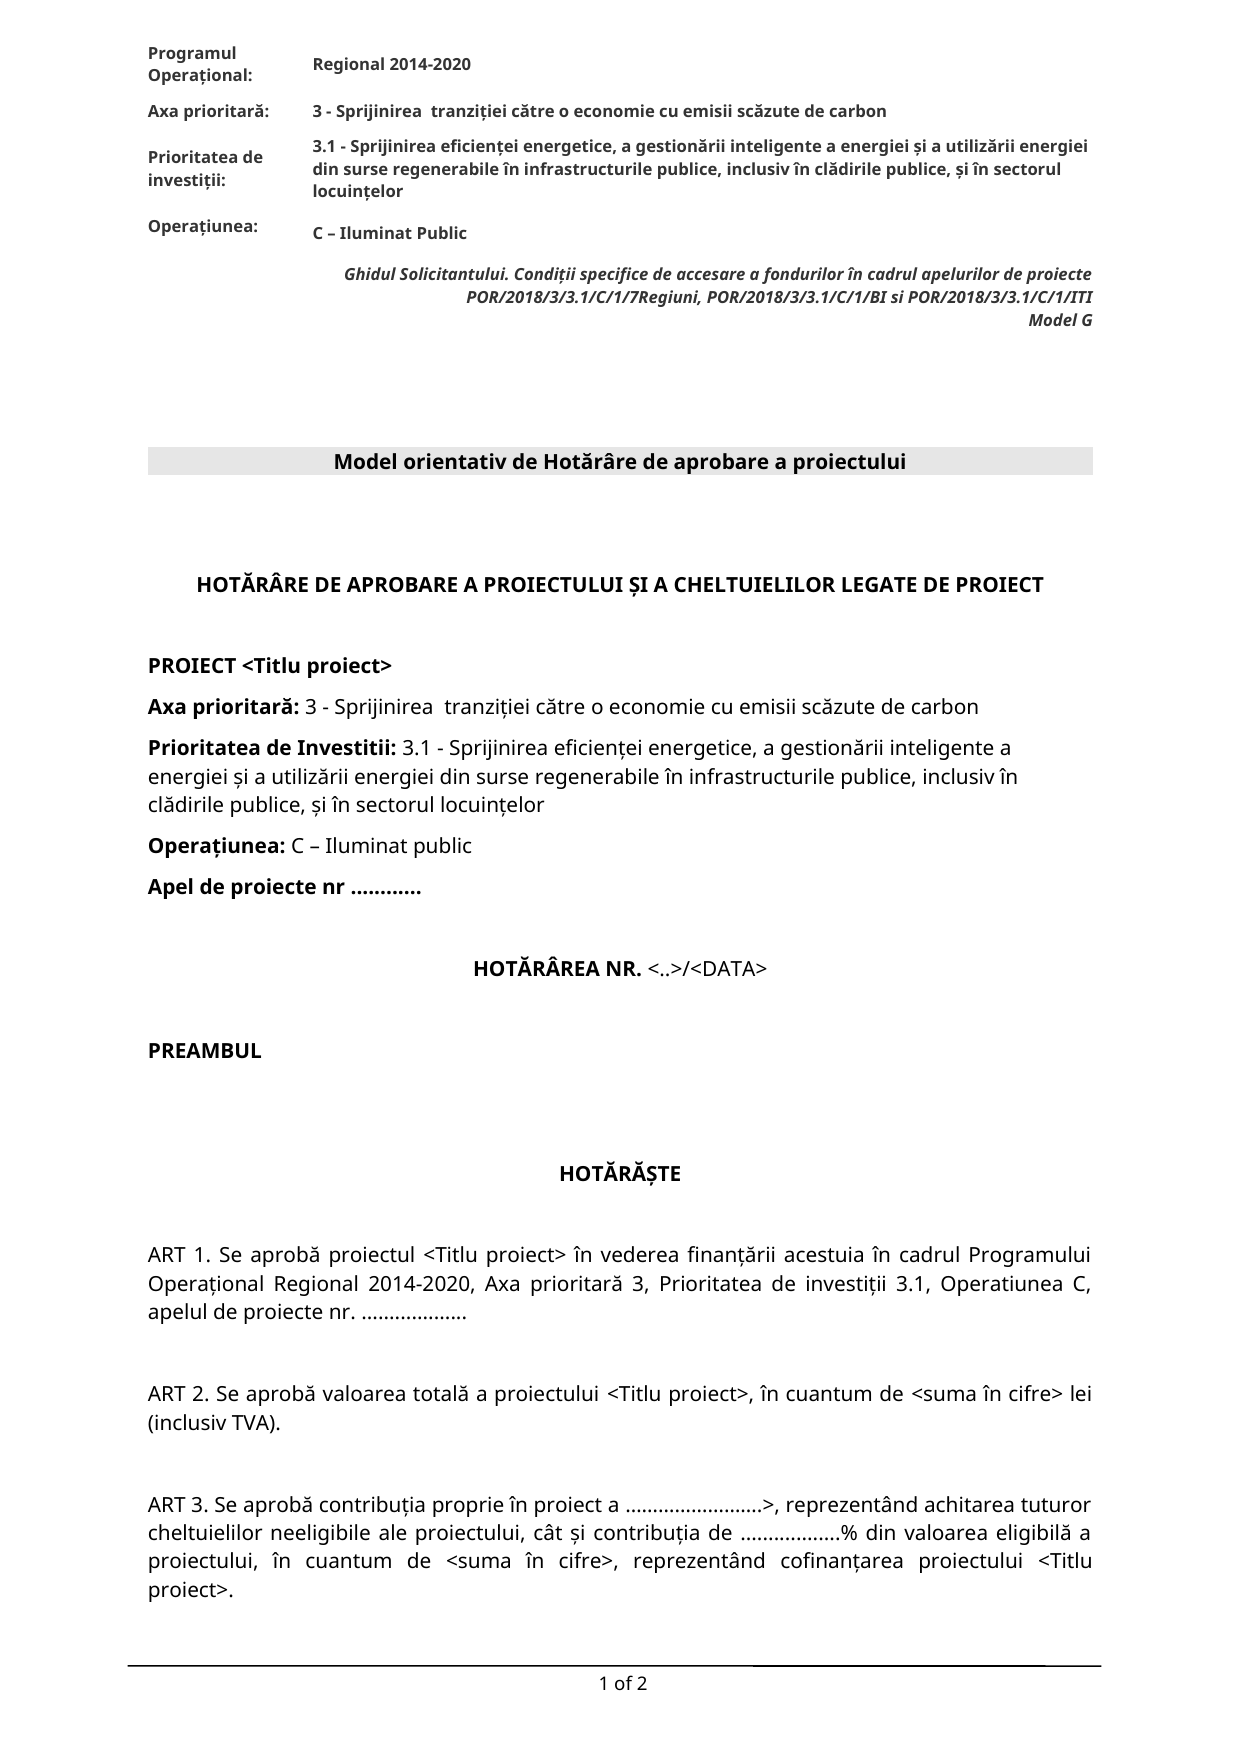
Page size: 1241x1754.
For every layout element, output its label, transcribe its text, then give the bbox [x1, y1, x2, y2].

text HOTĂRĂȘTE [148, 1159, 1093, 1187]
text PROIECT <Titlu proiect> [148, 652, 1093, 680]
text PREAMBUL [148, 1036, 1093, 1064]
text Prioritatea de Investitii: 3.1 - Sprijinirea eficienței energetice, a gestionării inteligente a energiei și a utilizării energiei din surse regenerabile în infrastructurile publice, inclusiv în clădirile publice, și în sectorul locuințelor [148, 733, 1093, 819]
list Model orientativ de Hotărâre de aprobare a proiectului [148, 447, 1093, 475]
text ART 3. Se aprobă contribuția proprie în proiect a …………………….>, reprezentând achitarea tuturor cheltuielilor neeligibile ale proiectului, cât și contribuția de ..................% din valoarea eligibilă a proiectului, în cuantum de <suma în cifre>, reprezentând cofinanțarea proiectului <Titlu proiect>. [148, 1490, 1093, 1603]
text Apel de proiecte nr ............ [148, 872, 1093, 901]
text Axa prioritară: 3 - Sprijinirea tranziției către o economie cu emisii scăzute de carbon [148, 692, 1093, 721]
text ART 2. Se aprobă valoarea totală a proiectului <Titlu proiect>, în cuantum de <suma în cifre> lei (inclusiv TVA). [148, 1379, 1093, 1436]
text HOTĂRÂRE DE APROBARE A PROIECTULUI ȘI A CHELTUIELILOR LEGATE DE PROIECT [148, 570, 1093, 598]
text HOTĂRÂREA NR. <..>/<DATA> [148, 954, 1093, 982]
text ART 1. Se aprobă proiectul <Titlu proiect> în vederea finanțării acestuia în cadrul Programului Operațional Regional 2014-2020, Axa prioritară 3, Prioritatea de investiții 3.1, Operatiunea C, apelul de proiecte nr. ................... [148, 1241, 1093, 1326]
text Operaţiunea: C – Iluminat public [148, 831, 1093, 860]
